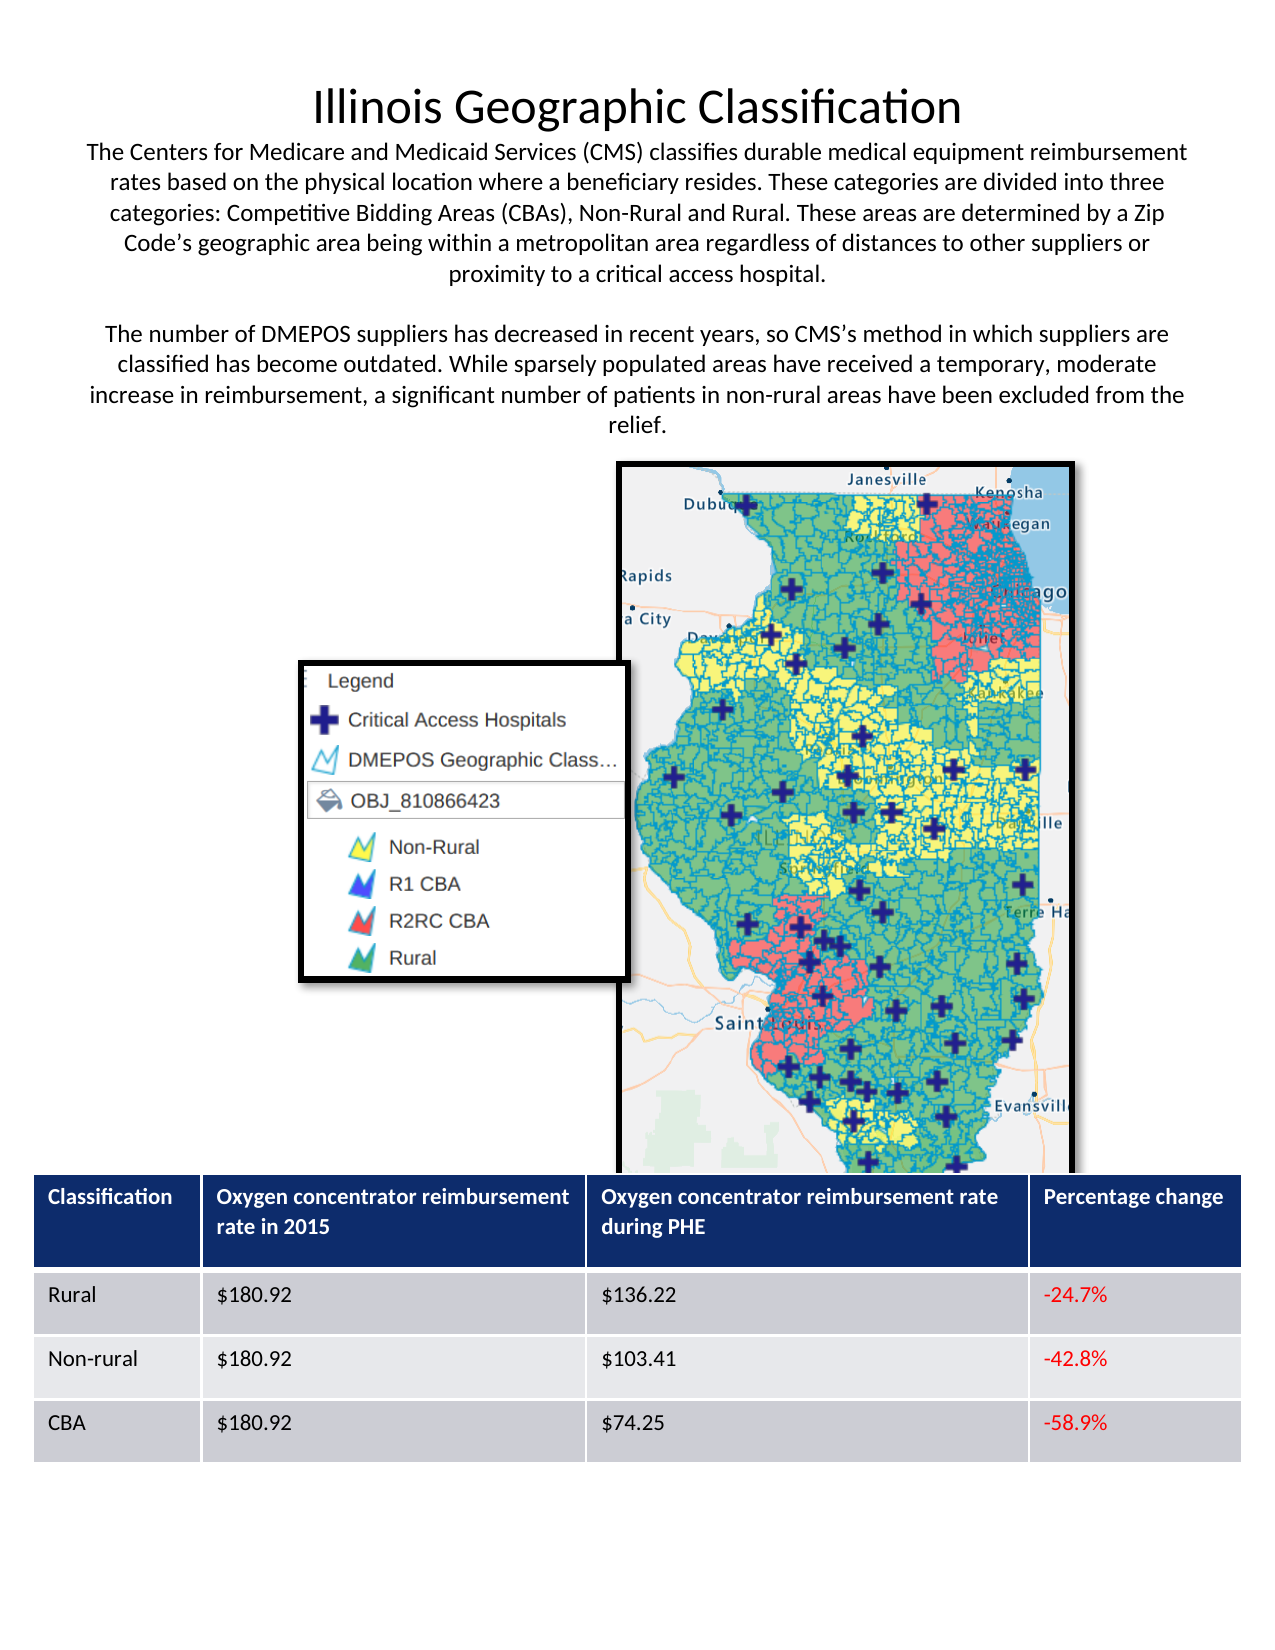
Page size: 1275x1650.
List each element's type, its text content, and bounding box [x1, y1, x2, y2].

text The number of DMEPOS suppliers has decreased in recent years, so CMS’s method in which suppliers are classified has become outdated. While sparsely populated areas have received a temporary, moderate increase in reimbursement, a significant number of patients in non-rural areas have been excluded from the relief. [75, 318, 1200, 440]
table_header Classification [34, 1175, 200, 1267]
picture [304, 666, 625, 976]
table_cell $103.41 [587, 1337, 1028, 1398]
table_cell -24.7% [1030, 1273, 1241, 1334]
table_cell $180.92 [203, 1401, 585, 1462]
table_cell -58.9% [1030, 1401, 1241, 1462]
table_cell $180.92 [203, 1337, 585, 1398]
table_cell $180.92 [203, 1273, 585, 1334]
table_cell -42.8% [1030, 1337, 1241, 1398]
text The Centers for Medicare and Medicaid Services (CMS) classifies durable medical equipment reimbursement rates based on the physical location where a beneficiary resides. These categories are divided into three categories: Competitive Bidding Areas (CBAs), Non-Rural and Rural. These areas are determined by a Zip Code’s geographic area being within a metropolitan area regardless of distances to other suppliers or proximity to a critical access hospital. [75, 136, 1200, 289]
table_cell Rural [34, 1273, 200, 1334]
picture [622, 467, 1069, 1173]
table_cell Non-rural [34, 1337, 200, 1398]
table_cell CBA [34, 1401, 200, 1462]
table_header Percentage change [1030, 1175, 1241, 1267]
table_header Oxygen concentrator reimbursement rate in 2015 [203, 1175, 585, 1267]
table_header Oxygen concentrator reimbursement rate during PHE [587, 1175, 1028, 1267]
table_cell $136.22 [587, 1273, 1028, 1334]
table_cell $74.25 [587, 1401, 1028, 1462]
